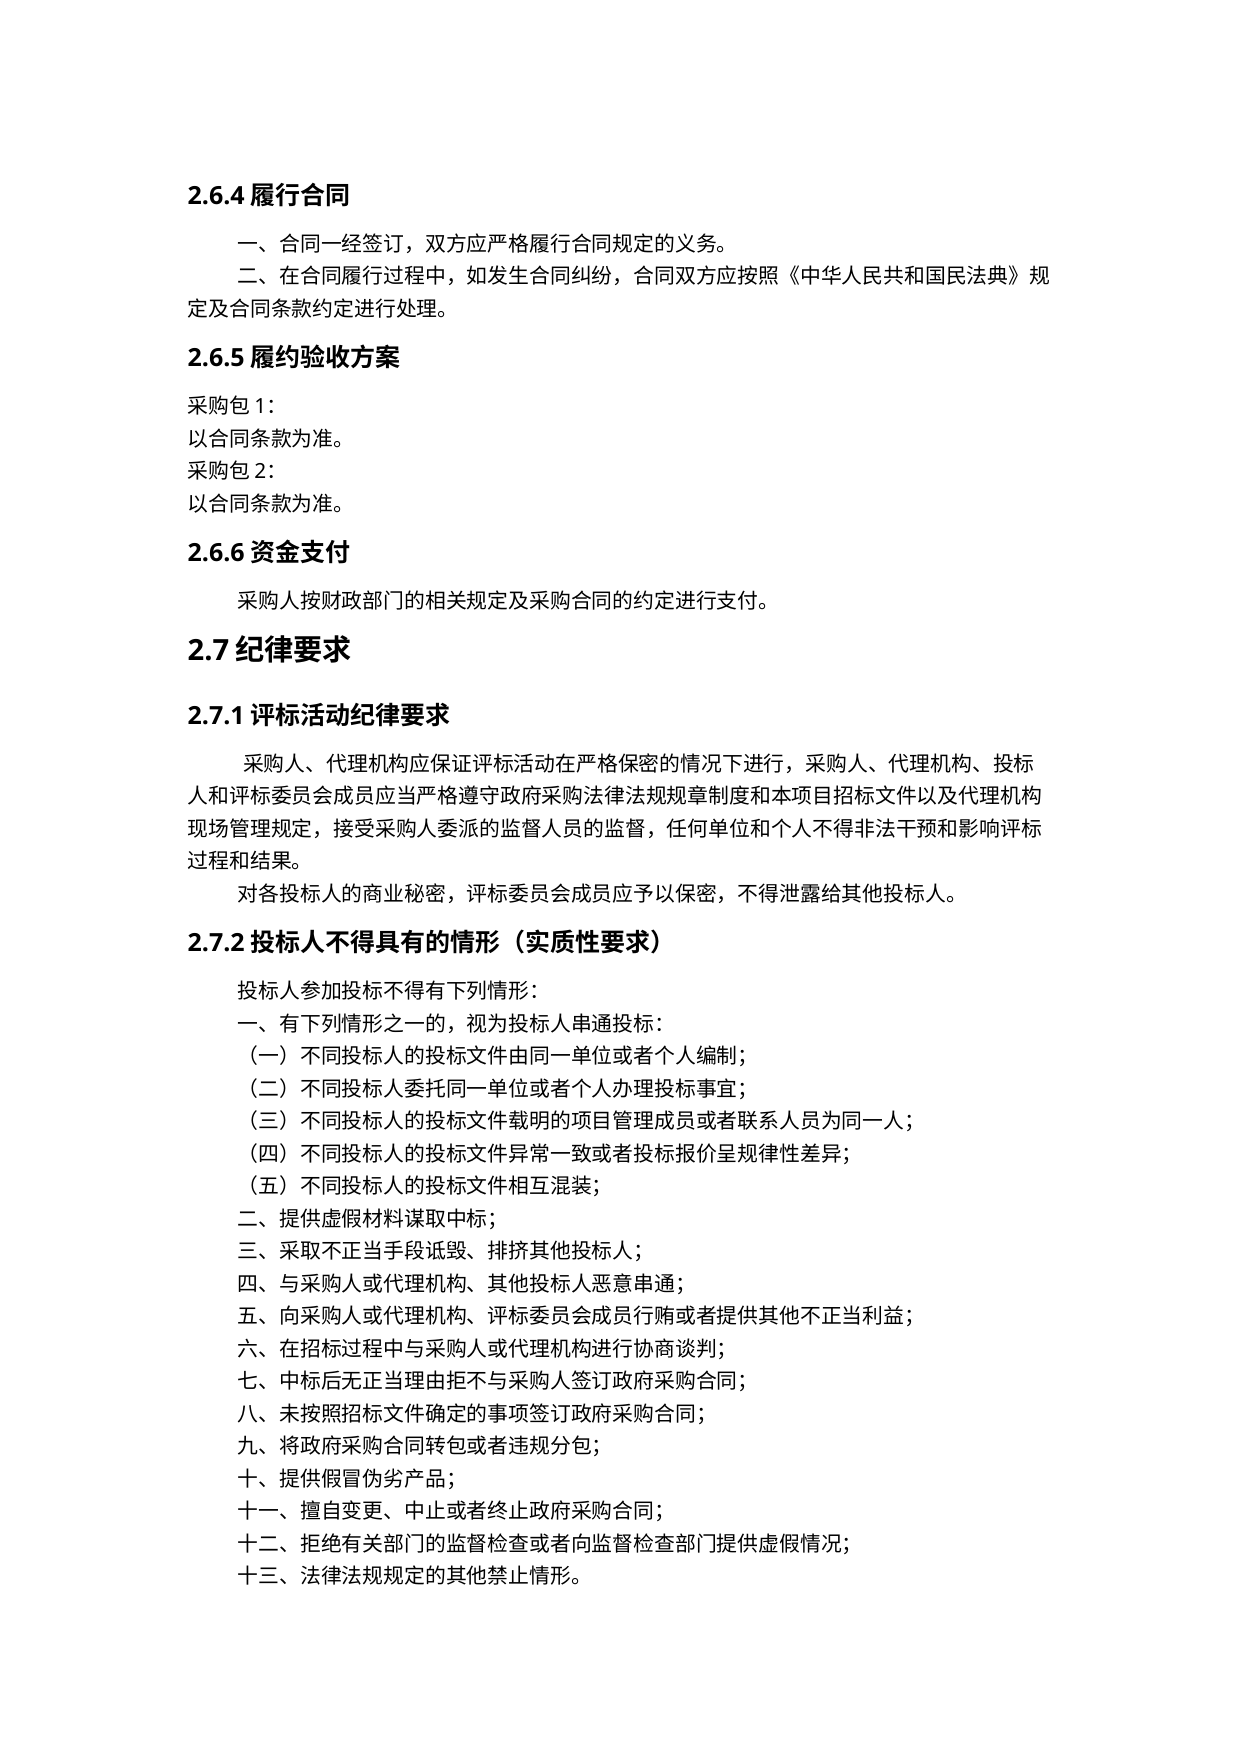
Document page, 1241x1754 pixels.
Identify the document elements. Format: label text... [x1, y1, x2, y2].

text 一、有下列情形之一的，视为投标人串通投标： [187, 1007, 1053, 1039]
text （五）不同投标人的投标文件相互混装； [187, 1169, 1053, 1202]
text （一）不同投标人的投标文件由同一单位或者个人编制； [187, 1039, 1053, 1072]
text 五、向采购人或代理机构、评标委员会成员行贿或者提供其他不正当利益； [187, 1299, 1053, 1332]
text 以合同条款为准。 [187, 487, 1053, 519]
text 二、在合同履行过程中，如发生合同纠纷，合同双方应按照《中华人民共和国民法典》规定及合同条款约定进行处理。 [187, 259, 1053, 324]
text 采购人按财政部门的相关规定及采购合同的约定进行支付。 [187, 584, 1053, 617]
text 投标人参加投标不得有下列情形： [187, 974, 1053, 1007]
text 九、将政府采购合同转包或者违规分包； [187, 1429, 1053, 1462]
text 三、采取不正当手段诋毁、排挤其他投标人； [187, 1234, 1053, 1267]
text 2.7纪律要求 [187, 617, 1053, 682]
text 六、在招标过程中与采购人或代理机构进行协商谈判； [187, 1332, 1053, 1364]
text 采购包2： [187, 454, 1053, 487]
text 2.7.2投标人不得具有的情形（实质性要求） [187, 909, 1053, 974]
text 二、提供虚假材料谋取中标； [187, 1202, 1053, 1234]
text 2.6.4履行合同 [187, 162, 1053, 227]
text 以合同条款为准。 [187, 422, 1053, 454]
text 十、提供假冒伪劣产品； [187, 1462, 1053, 1494]
text （四）不同投标人的投标文件异常一致或者投标报价呈规律性差异； [187, 1137, 1053, 1169]
text 十三、法律法规规定的其他禁止情形。 [187, 1559, 1053, 1592]
text 采购人、代理机构应保证评标活动在严格保密的情况下进行，采购人、代理机构、投标人和评标委员会成员应当严格遵守政府采购法律法规规章制度和本项目招标文件以及代理机构现场管理规定，接受采购人委派的监督人员的监督，任何单位和个人不得非法干预和影响评标过程和结果。 [187, 747, 1053, 877]
text 十二、拒绝有关部门的监督检查或者向监督检查部门提供虚假情况； [187, 1527, 1053, 1559]
text 2.7.1评标活动纪律要求 [187, 682, 1053, 747]
text 十一、擅自变更、中止或者终止政府采购合同； [187, 1494, 1053, 1527]
text 一、合同一经签订，双方应严格履行合同规定的义务。 [187, 227, 1053, 259]
text （三）不同投标人的投标文件载明的项目管理成员或者联系人员为同一人； [187, 1104, 1053, 1137]
text 对各投标人的商业秘密，评标委员会成员应予以保密，不得泄露给其他投标人。 [187, 877, 1053, 909]
text 采购包1： [187, 389, 1053, 422]
text 七、中标后无正当理由拒不与采购人签订政府采购合同； [187, 1364, 1053, 1397]
text 四、与采购人或代理机构、其他投标人恶意串通； [187, 1267, 1053, 1299]
text （二）不同投标人委托同一单位或者个人办理投标事宜； [187, 1072, 1053, 1104]
text 2.6.6资金支付 [187, 519, 1053, 584]
text 八、未按照招标文件确定的事项签订政府采购合同； [187, 1397, 1053, 1429]
text 2.6.5履约验收方案 [187, 324, 1053, 389]
